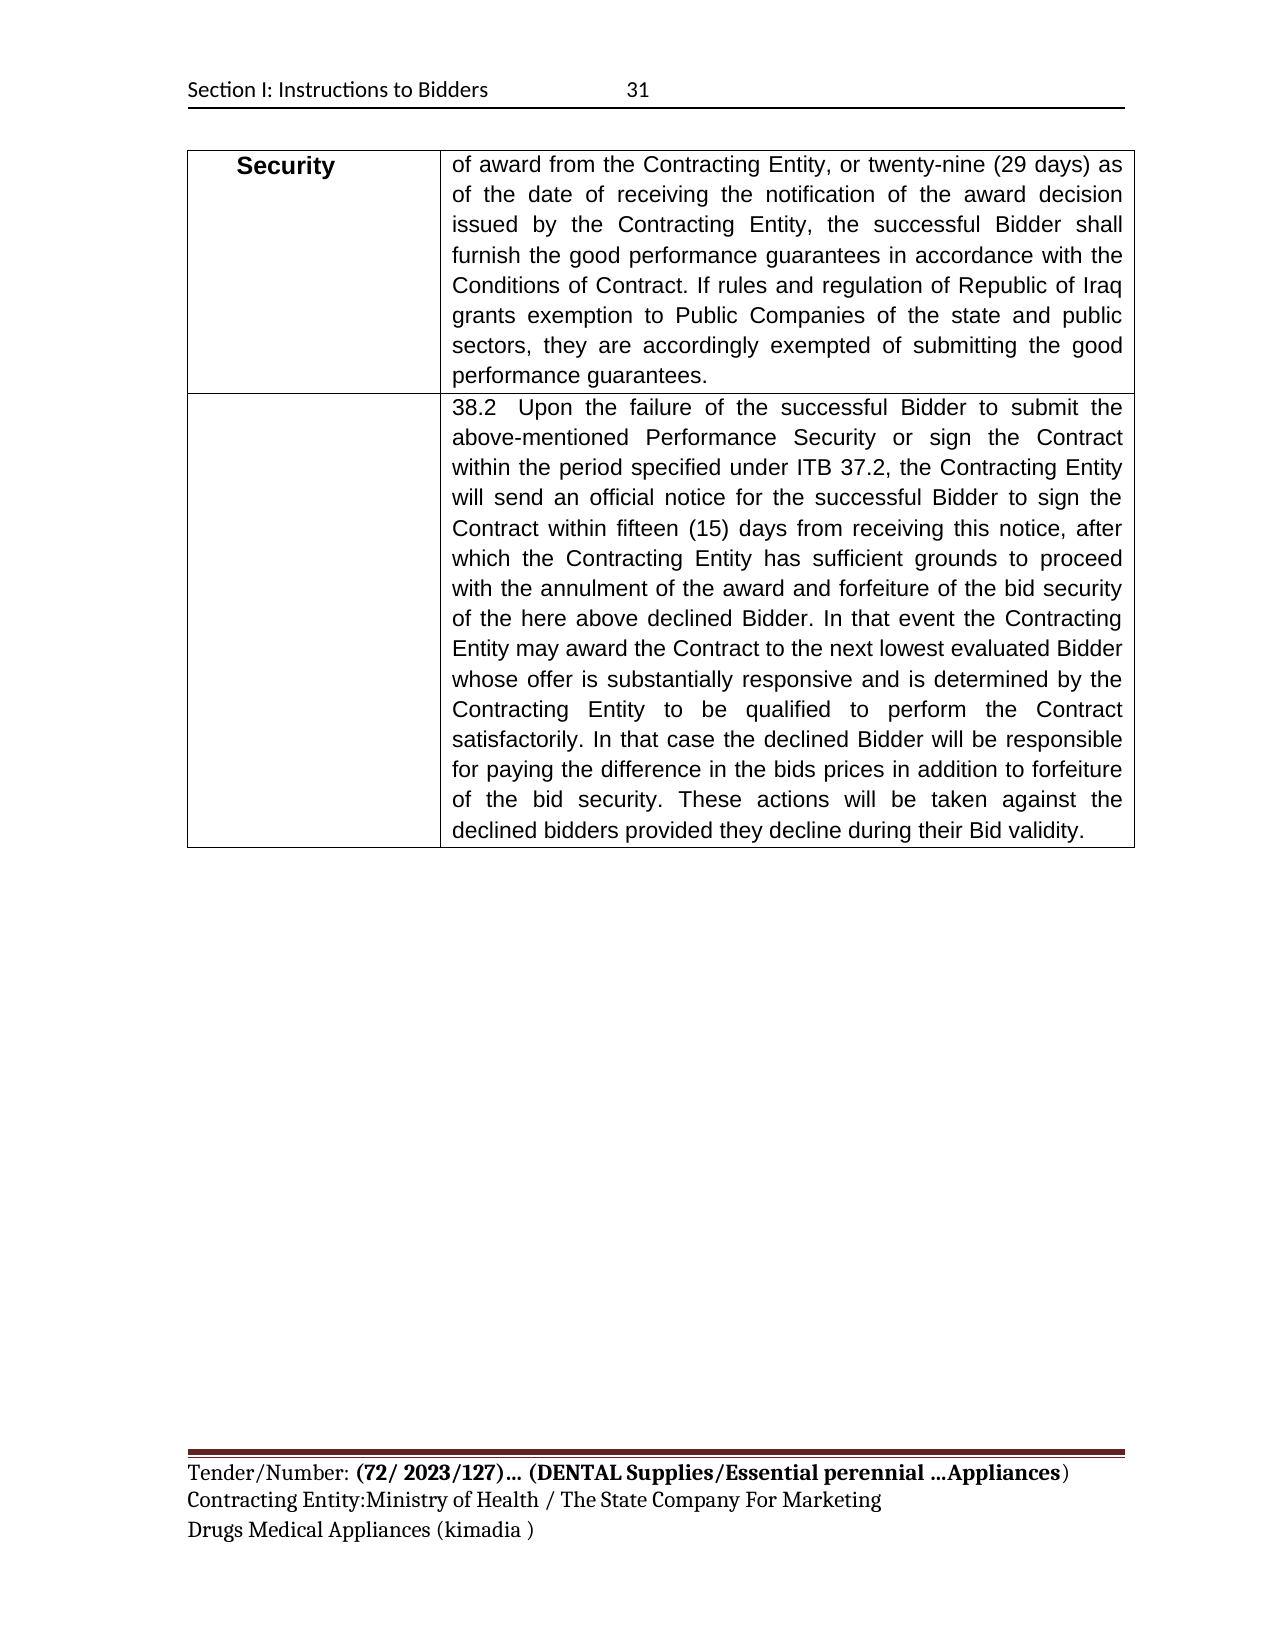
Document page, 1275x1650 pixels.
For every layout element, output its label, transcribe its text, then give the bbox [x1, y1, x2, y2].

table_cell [441, 151, 1134, 393]
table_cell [188, 151, 440, 393]
table_cell [188, 394, 440, 847]
table_cell 38.2 Upon the failure of the successful Bidder to submit the above-mentioned Performance Security or sign the Contract within the period specified under ITB 37.2, the Contracting Entity will send an official notice for the successful Bidder to sign the Contract within fifteen (15) days from receiving this notice, after which the Contracting Entity has sufficient grounds to proceed with the annulment of the award and forfeiture of the bid security of the here above declined Bidder. In that event the Contracting Entity may award the Contract to the next lowest evaluated Bidder whose offer is substantially responsive and is determined by the Contracting Entity to be qualified to perform the Contract satisfactorily. In that case the declined Bidder will be responsible for paying the difference in the bids prices in addition to forfeiture of the bid security. These actions will be taken against the declined bidders provided they decline during their Bid validity. [441, 394, 1134, 847]
